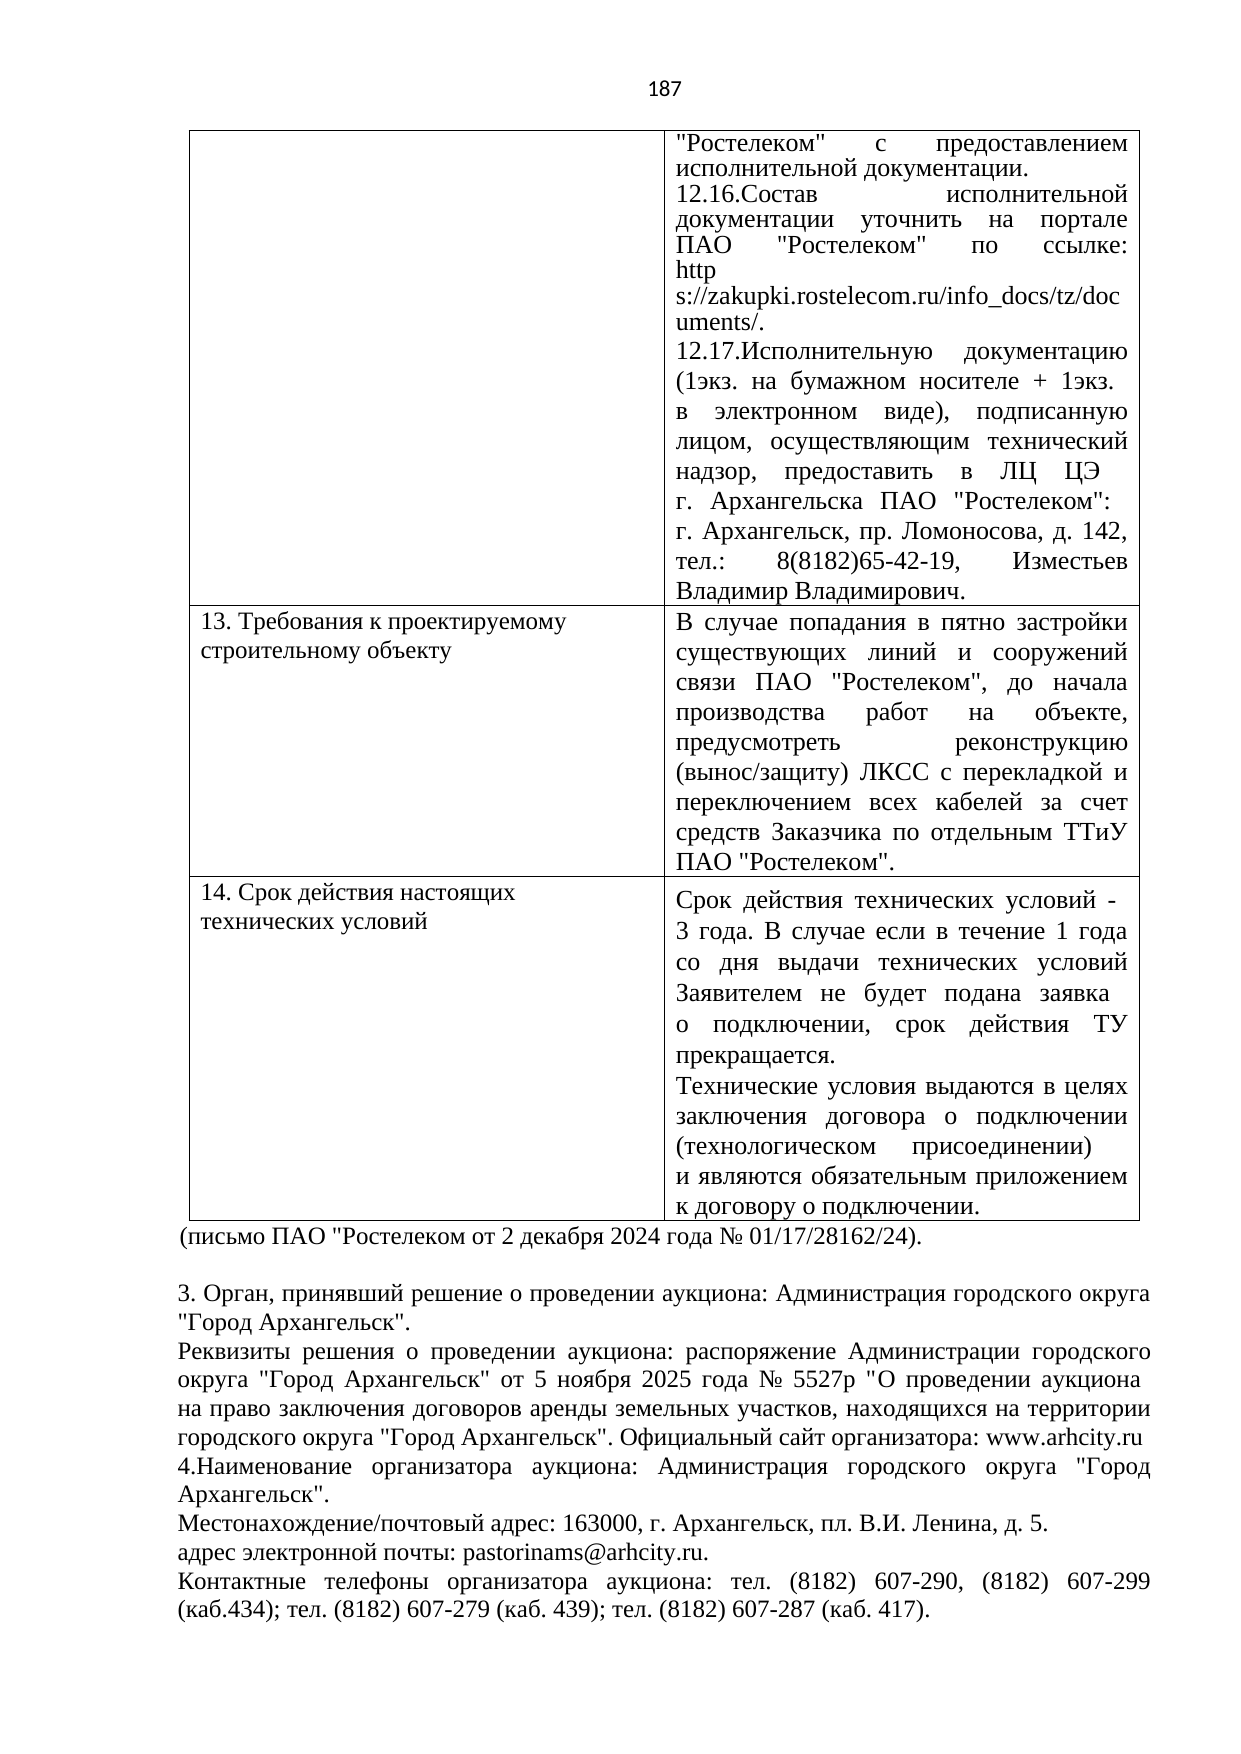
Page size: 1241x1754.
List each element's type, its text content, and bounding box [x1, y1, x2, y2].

table_cell 14. Срок действия настоящих технических условий [190, 877, 664, 1220]
table_cell 13. Требования к проектируемому строительному объекту [190, 606, 664, 876]
text Местонахождение/почтовый адрес: 163000, г. Архангельск, пл. В.И. Ленина, д. 5. [177, 1508, 1152, 1537]
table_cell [665, 131, 1139, 605]
text 3. Орган, принявший решение о проведении аукциона: Администрация городского округа "Город Архангельск". [177, 1278, 1152, 1336]
text адрес электронной почты: pastorinams@arhcity.ru. [177, 1537, 1152, 1566]
text (письмо ПАО "Ростелеком от 2 декабря 2024 года № 01/17/28162/24). [179, 1221, 1152, 1249]
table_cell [190, 131, 664, 605]
text 4.Наименование организатора аукциона: Администрация городского округа "Город Архангельск". [177, 1451, 1152, 1508]
text Реквизиты решения о проведении аукциона: распоряжение Администрации городского округа "Город Архангельск" от 5 ноября 2025 года № 5527р "О проведении аукциона на право заключения договоров аренды земельных участков, находящихся на территории городского округа "Город Архангельск". Официальный сайт организатора: www.arhcity.ru [177, 1336, 1152, 1451]
table_cell Срок действия технических условий - 3 года. В случае если в течение 1 года со дня выдачи технических условий Заявителем не будет подана заявка о подключении, срок действия ТУ прекращается. Технические условия выдаются в целях заключения договора о подключении (технологическом присоединении) и являются обязательным приложением к договору о подключении. [665, 877, 1139, 1220]
text Контактные телефоны организатора аукциона: тел. (8182) 607-290, (8182) 607-299 (каб.434); тел. (8182) 607-279 (каб. 439); тел. (8182) 607-287 (каб. 417). [177, 1566, 1152, 1623]
table_cell В случае попадания в пятно застройки существующих линий и сооружений связи ПАО "Ростелеком", до начала производства работ на объекте, предусмотреть реконструкцию (вынос/защиту) ЛКСС с перекладкой и переключением всех кабелей за счет средств Заказчика по отдельным ТТиУ ПАО "Ростелеком". [665, 606, 1139, 876]
